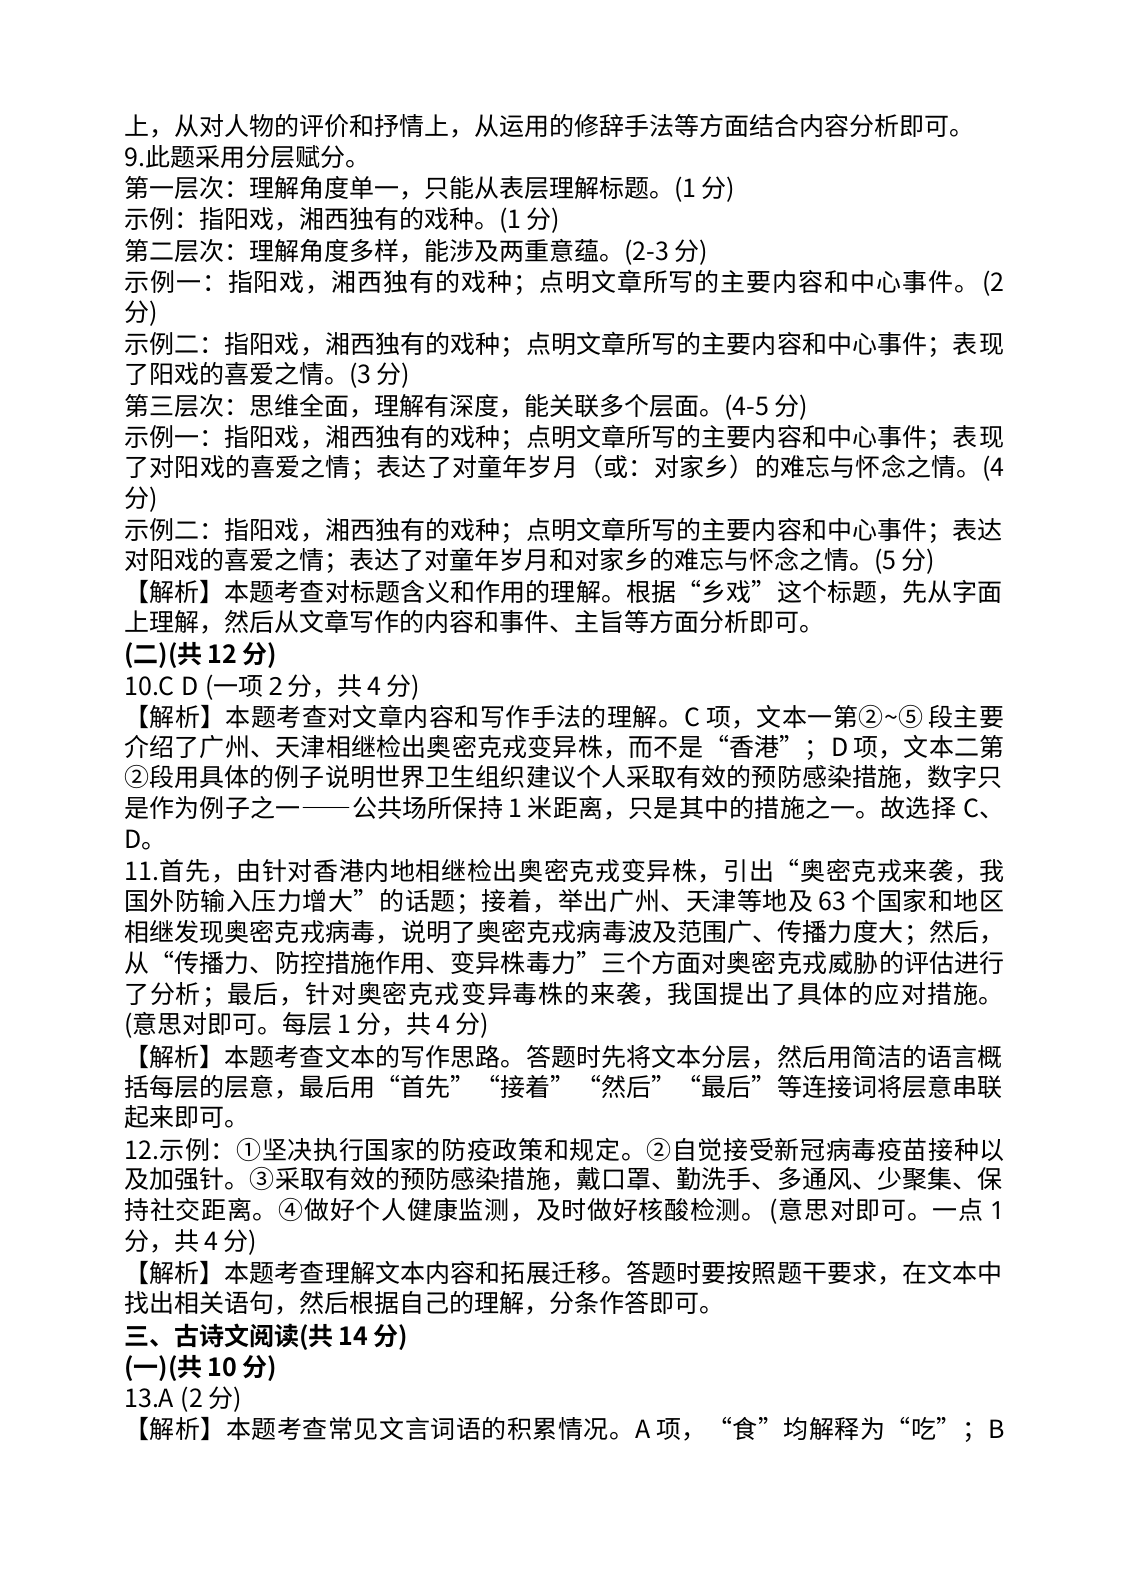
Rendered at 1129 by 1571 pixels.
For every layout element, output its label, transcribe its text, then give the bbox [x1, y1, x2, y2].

text (一)(共10分) [124, 1352, 1004, 1382]
text 10.C D (一项2分，共4分) [124, 670, 1004, 701]
text 示例二：指阳戏，湘西独有的戏种；点明文章所写的主要内容和中心事件；表达对阳戏的喜爱之情；表达了对童年岁月和对家乡的难忘与怀念之情。(5分) [124, 515, 1004, 577]
text 【解析】本题考查对标题含义和作用的理解。根据“乡戏”这个标题，先从字面上理解，然后从文章写作的内容和事件、主旨等方面分析即可。 [124, 577, 1004, 639]
text 示例一：指阳戏，湘西独有的戏种；点明文章所写的主要内容和中心事件；表现了对阳戏的喜爱之情；表达了对童年岁月（或：对家乡）的难忘与怀念之情。(4分) [124, 422, 1004, 514]
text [124, 110, 1004, 141]
text 示例二：指阳戏，湘西独有的戏种；点明文章所写的主要内容和中心事件；表现了阳戏的喜爱之情。(3分) [124, 329, 1004, 390]
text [124, 1414, 1004, 1445]
text 第一层次：理解角度单一，只能从表层理解标题。(1分) [124, 173, 1004, 204]
text 【解析】本题考查文本的写作思路。答题时先将文本分层，然后用简洁的语言概括每层的层意，最后用“首先”“接着”“然后”“最后”等连接词将层意串联起来即可。 [124, 1042, 1004, 1134]
text 三、古诗文阅读(共14分) [124, 1320, 1004, 1351]
text 示例一：指阳戏，湘西独有的戏种；点明文章所写的主要内容和中心事件。(2分) [124, 267, 1004, 328]
text 第三层次：思维全面，理解有深度，能关联多个层面。(4-5分) [124, 391, 1004, 422]
text 12.示例：①坚决执行国家的防疫政策和规定。②自觉接受新冠病毒疫苗接种以及加强针。③采取有效的预防感染措施，戴口罩、勤洗手、多通风、少聚集、保持社交距离。④做好个人健康监测，及时做好核酸检测。(意思对即可。一点1分，共4分) [124, 1134, 1004, 1258]
text 【解析】本题考查理解文本内容和拓展迁移。答题时要按照题干要求，在文本中找出相关语句，然后根据自己的理解，分条作答即可。 [124, 1258, 1004, 1320]
text 9.此题采用分层赋分。 [124, 142, 1004, 172]
text 11.首先，由针对香港内地相继检出奥密克戎变异株，引出“奥密克戎来袭，我国外防输入压力增大”的话题；接着，举出广州、天津等地及63个国家和地区相继发现奥密克戎病毒，说明了奥密克戎病毒波及范围广、传播力度大；然后，从“传播力、防控措施作用、变异株毒力”三个方面对奥密克戎威胁的评估进行了分析；最后，针对奥密克戎变异毒株的来袭，我国提出了具体的应对措施。(意思对即可。每层1分，共4分) [124, 856, 1004, 1041]
text (二)(共12分) [124, 639, 1004, 670]
text 【解析】本题考查对文章内容和写作手法的理解。C项，文本一第②~⑤段主要介绍了广州、天津相继检出奥密克戎变异株，而不是“香港”；D项，文本二第②段用具体的例子说明世界卫生组织建议个人采取有效的预防感染措施，数字只是作为例子之一——公共场所保持1米距离，只是其中的措施之一。故选择C、D。 [124, 702, 1004, 856]
text 第二层次：理解角度多样，能涉及两重意蕴。(2-3分) [124, 235, 1004, 266]
text 13.A (2分) [124, 1383, 1004, 1414]
text 示例：指阳戏，湘西独有的戏种。(1分) [124, 204, 1004, 235]
